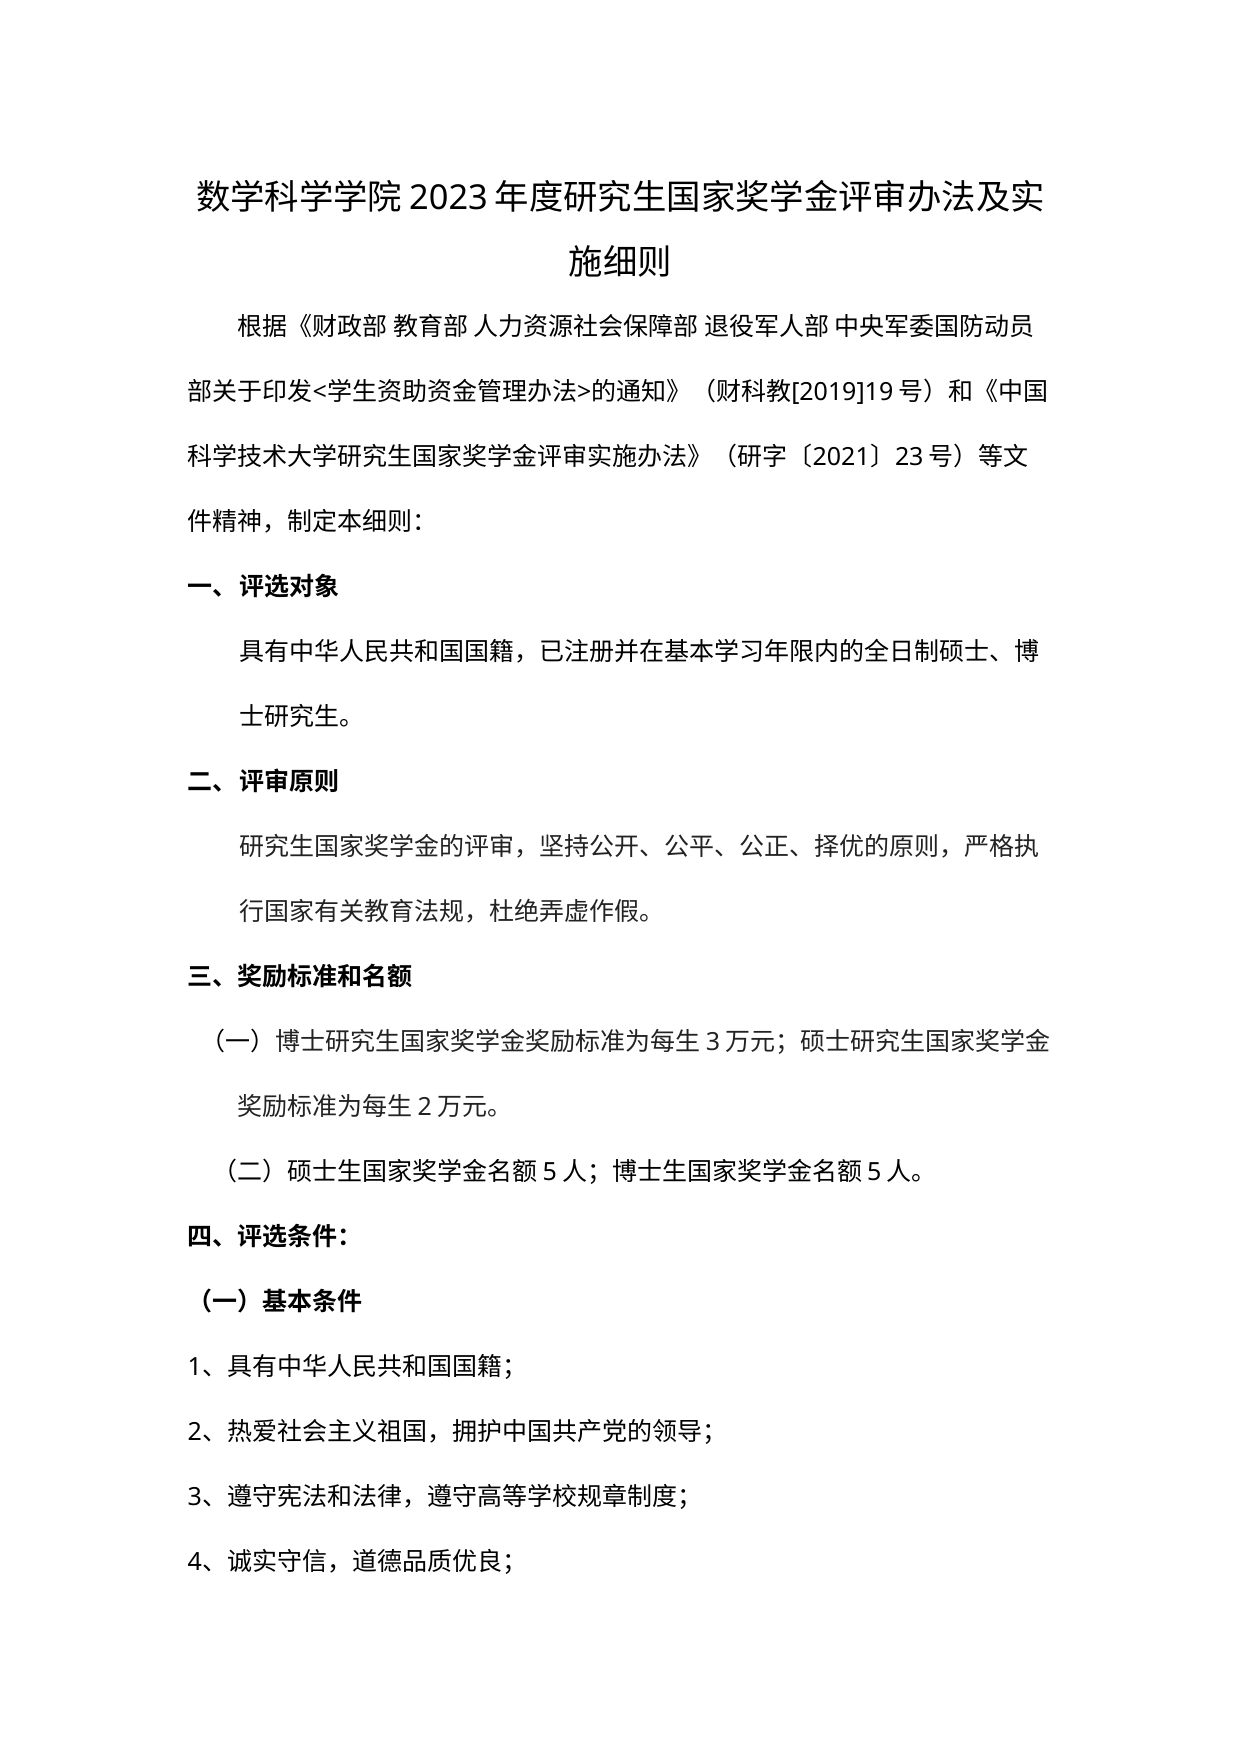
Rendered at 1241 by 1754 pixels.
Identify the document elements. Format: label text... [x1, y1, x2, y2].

list 评审原则 [187, 747, 1053, 812]
text 三、奖励标准和名额 [187, 942, 1053, 1007]
list 具有中华人民共和国国籍，已注册并在基本学习年限内的全日制硕士、博士研究生。 [239, 617, 1053, 747]
text 数学科学学院2023年度研究生国家奖学金评审办法及实施细则 [187, 162, 1053, 292]
text 2、热爱社会主义祖国，拥护中国共产党的领导； [187, 1397, 1053, 1462]
text 四、评选条件： [187, 1202, 1053, 1267]
text （一）博士研究生国家奖学金奖励标准为每生3万元；硕士研究生国家奖学金奖励标准为每生2万元。 [187, 1007, 1053, 1137]
text （一）基本条件 [187, 1267, 1053, 1332]
text 3、遵守宪法和法律，遵守高等学校规章制度； [187, 1462, 1053, 1527]
text 4、诚实守信，道德品质优良； [187, 1527, 1053, 1592]
text 根据《财政部 教育部 人力资源社会保障部 退役军人部 中央军委国防动员部关于印发<学生资助资金管理办法>的通知》（财科教[2019]19号）和《中国科学技术大学研究生国家奖学金评审实施办法》（研字〔2021〕23号）等文件精神，制定本细则： [187, 292, 1053, 552]
text （二）硕士生国家奖学金名额5人；博士生国家奖学金名额5人。 [187, 1137, 1053, 1202]
text 1、具有中华人民共和国国籍； [187, 1332, 1053, 1397]
list 研究生国家奖学金的评审，坚持公开、公平、公正、择优的原则，严格执行国家有关教育法规，杜绝弄虚作假。 [239, 812, 1053, 942]
list 评选对象 [187, 552, 1053, 617]
